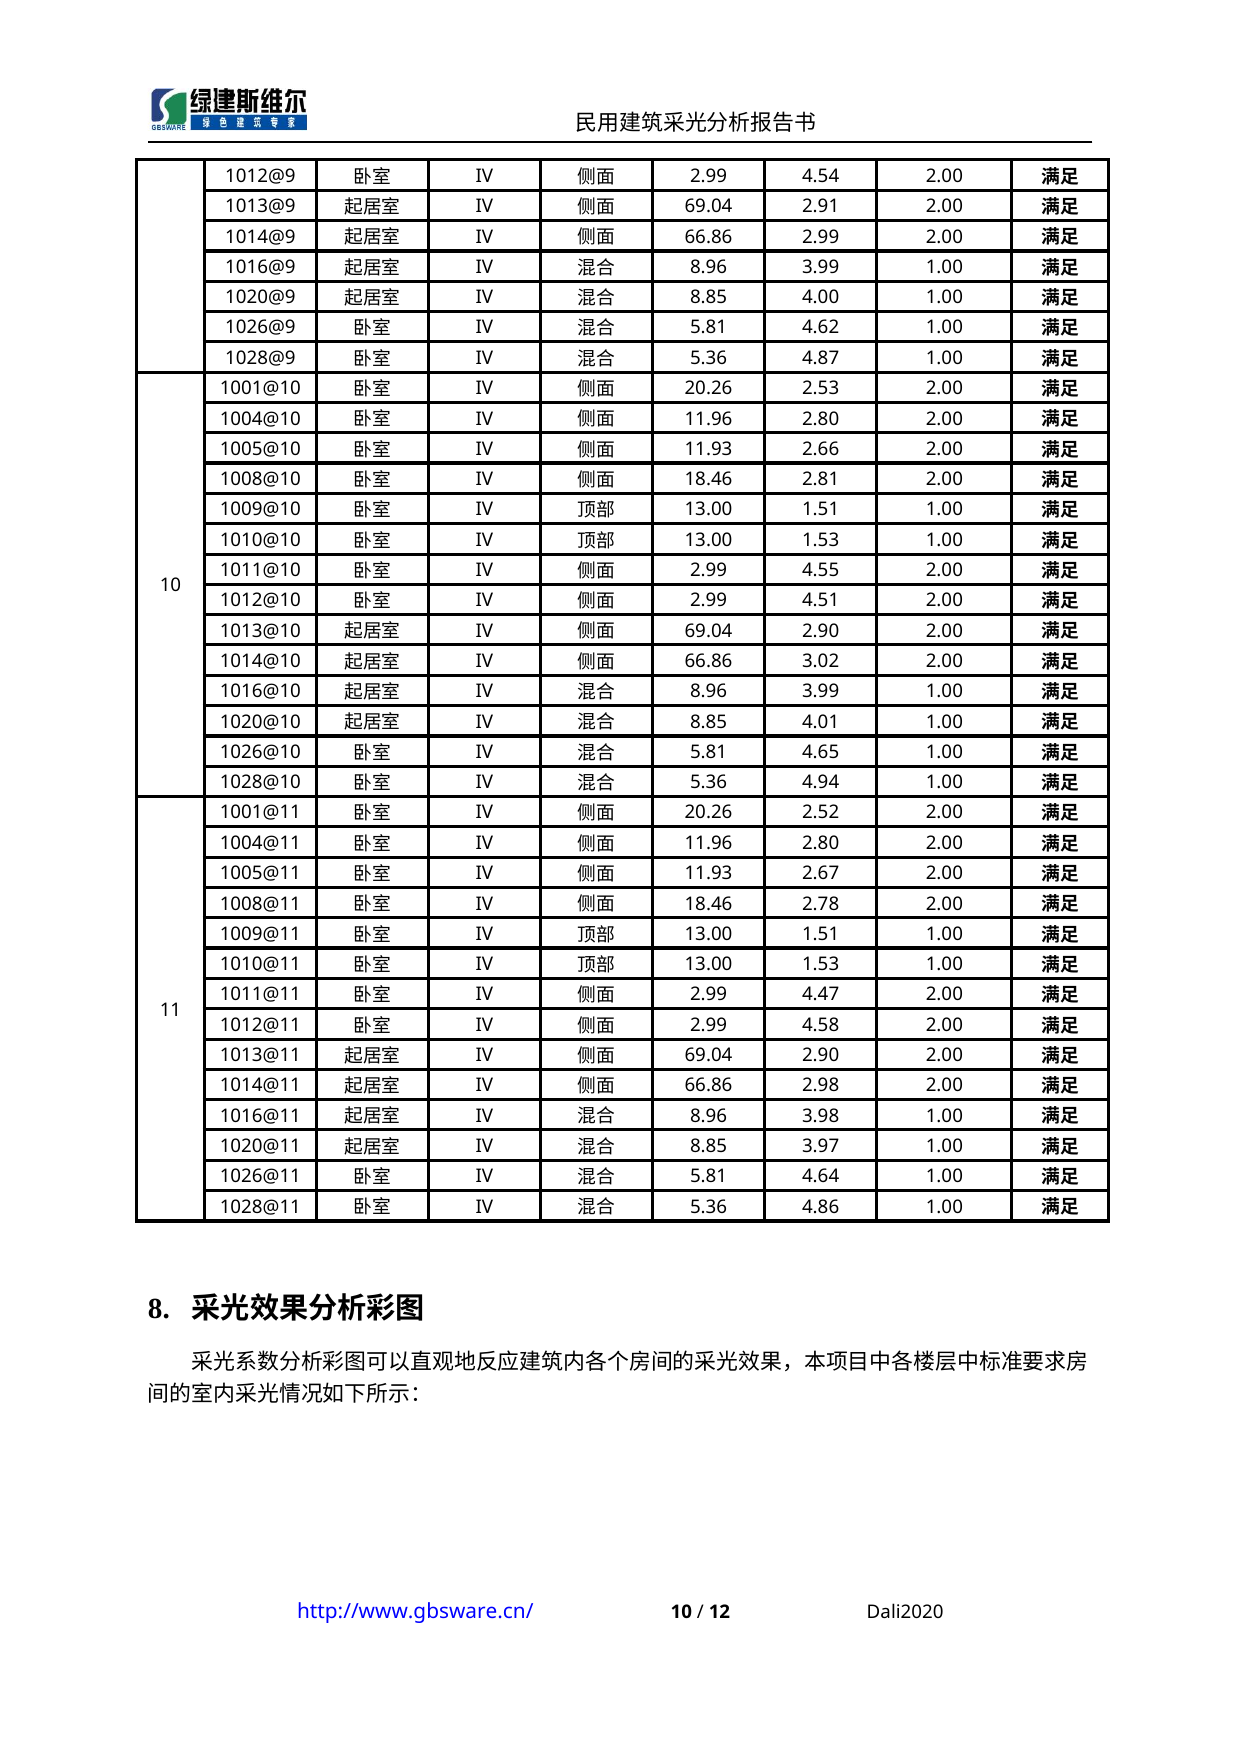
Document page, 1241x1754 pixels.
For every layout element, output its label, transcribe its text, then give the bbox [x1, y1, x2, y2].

table_cell 8.96 [654, 253, 763, 279]
text 采光系数分析彩图可以直观地反应建筑内各个房间的采光效果，本项目中各楼层中标准要求房间的室内采光情况如下所示： [148, 1344, 1092, 1407]
table_cell 顶部 [542, 919, 651, 946]
table_cell IV [430, 798, 539, 825]
table_cell 2.99 [654, 980, 763, 1007]
table_cell IV [430, 950, 539, 977]
table_cell IV [430, 828, 539, 856]
table_cell 1.00 [878, 525, 1010, 552]
table_cell 1001@11 [206, 798, 315, 825]
table_cell 侧面 [542, 161, 651, 189]
table_cell 混合 [542, 253, 651, 279]
table_cell 混合 [542, 768, 651, 795]
table_cell 13.00 [654, 950, 763, 977]
table_cell IV [430, 556, 539, 583]
table_cell 4.58 [766, 1010, 875, 1037]
table_cell 满足 [1013, 343, 1107, 371]
table_cell 1010@10 [206, 525, 315, 552]
table_cell 侧面 [542, 889, 651, 916]
table_cell 侧面 [542, 222, 651, 249]
subtitle 采光效果分析彩图 [148, 1273, 1092, 1338]
table_cell IV [430, 1131, 539, 1159]
table_cell 满足 [1013, 919, 1107, 946]
table_cell 1014@11 [206, 1071, 315, 1098]
table_cell 1016@10 [206, 677, 315, 704]
table_cell IV [430, 495, 539, 522]
table_cell 1.00 [878, 1162, 1010, 1189]
table_cell 1004@11 [206, 828, 315, 856]
table_cell IV [430, 313, 539, 340]
table_cell 1013@11 [206, 1041, 315, 1068]
table_cell 满足 [1013, 616, 1107, 643]
table_cell IV [430, 1041, 539, 1068]
table_cell 满足 [1013, 889, 1107, 916]
table_cell IV [430, 919, 539, 946]
table_cell 混合 [542, 677, 651, 704]
table_cell 1.00 [878, 707, 1010, 734]
table_cell 满足 [1013, 828, 1107, 856]
table_cell 满足 [1013, 1101, 1107, 1128]
table_cell 1.00 [878, 950, 1010, 977]
table_cell 2.53 [766, 374, 875, 401]
table_cell 2.99 [654, 586, 763, 613]
table_cell 满足 [1013, 465, 1107, 492]
table_cell 2.00 [878, 889, 1010, 916]
table_cell 2.67 [766, 859, 875, 886]
table_cell 1.00 [878, 343, 1010, 371]
table_cell 侧面 [542, 1071, 651, 1098]
table_cell 卧室 [318, 738, 427, 764]
table_cell 4.55 [766, 556, 875, 583]
table_cell 卧室 [318, 980, 427, 1007]
table_cell IV [430, 738, 539, 764]
table_cell 满足 [1013, 253, 1107, 279]
table_cell IV [430, 434, 539, 461]
table_cell 2.98 [766, 1071, 875, 1098]
table_cell 1.51 [766, 495, 875, 522]
table_cell 满足 [1013, 859, 1107, 886]
table_cell 起居室 [318, 192, 427, 219]
table_cell 4.94 [766, 768, 875, 795]
table_cell 卧室 [318, 495, 427, 522]
table_cell 顶部 [542, 495, 651, 522]
table_cell IV [430, 465, 539, 492]
table_cell 起居室 [318, 677, 427, 704]
table_cell 4.65 [766, 738, 875, 764]
table_cell 起居室 [318, 616, 427, 643]
table_cell 满足 [1013, 283, 1107, 310]
table_cell 1013@10 [206, 616, 315, 643]
table_cell 1.00 [878, 283, 1010, 310]
table_cell 1009@10 [206, 495, 315, 522]
table_cell 卧室 [318, 556, 427, 583]
table_cell 卧室 [318, 161, 427, 189]
table_cell 卧室 [318, 1192, 427, 1219]
table_cell 满足 [1013, 495, 1107, 522]
table_cell 4.64 [766, 1162, 875, 1189]
table_cell 2.99 [654, 556, 763, 583]
table_cell 混合 [542, 1131, 651, 1159]
table_cell 侧面 [542, 434, 651, 461]
table_cell 1.53 [766, 950, 875, 977]
table_cell 满足 [1013, 677, 1107, 704]
table_cell 1.00 [878, 1192, 1010, 1219]
table_cell 3.98 [766, 1101, 875, 1128]
table_cell 2.90 [766, 1041, 875, 1068]
table_cell 11.93 [654, 859, 763, 886]
table_cell 20.26 [654, 798, 763, 825]
table_cell 1.00 [878, 768, 1010, 795]
table_cell 69.04 [654, 1041, 763, 1068]
table_cell IV [430, 980, 539, 1007]
table_cell 卧室 [318, 586, 427, 613]
table_cell 混合 [542, 1192, 651, 1219]
table_cell 5.36 [654, 1192, 763, 1219]
table_cell 混合 [542, 1162, 651, 1189]
table_cell 1009@11 [206, 919, 315, 946]
table_cell 满足 [1013, 707, 1107, 734]
table_cell 卧室 [318, 798, 427, 825]
table_cell 1026@11 [206, 1162, 315, 1189]
table_cell 1016@11 [206, 1101, 315, 1128]
table_cell 卧室 [318, 1010, 427, 1037]
table_cell 2.00 [878, 828, 1010, 856]
table_cell IV [430, 1101, 539, 1128]
table_cell 4.54 [766, 161, 875, 189]
table_cell 1014@10 [206, 646, 315, 674]
table_cell 起居室 [318, 1041, 427, 1068]
table_cell 2.00 [878, 798, 1010, 825]
table_cell 满足 [1013, 1010, 1107, 1037]
table_cell IV [430, 192, 539, 219]
table_cell 顶部 [542, 950, 651, 977]
table_cell 1020@11 [206, 1131, 315, 1159]
table_cell 混合 [542, 738, 651, 764]
table_cell 1.00 [878, 495, 1010, 522]
table_cell 卧室 [318, 889, 427, 916]
table_cell 2.00 [878, 434, 1010, 461]
table_cell 混合 [542, 283, 651, 310]
table_cell 1.51 [766, 919, 875, 946]
table_cell 侧面 [542, 192, 651, 219]
table_cell 混合 [542, 313, 651, 340]
table_cell 2.00 [878, 465, 1010, 492]
table_cell 1028@9 [206, 343, 315, 371]
table_cell 侧面 [542, 374, 651, 401]
table_cell 1020@10 [206, 707, 315, 734]
table_cell 满足 [1013, 798, 1107, 825]
table_cell 混合 [542, 343, 651, 371]
table_cell 8.96 [654, 677, 763, 704]
table_cell IV [430, 525, 539, 552]
table_cell 起居室 [318, 253, 427, 279]
table_cell 卧室 [318, 768, 427, 795]
table_cell 2.90 [766, 616, 875, 643]
table_cell 4.00 [766, 283, 875, 310]
table_cell 满足 [1013, 1071, 1107, 1098]
table_cell 满足 [1013, 586, 1107, 613]
table_cell 8.85 [654, 283, 763, 310]
table_cell 4.47 [766, 980, 875, 1007]
table_cell 3.99 [766, 677, 875, 704]
table_cell 卧室 [318, 859, 427, 886]
table_cell 侧面 [542, 980, 651, 1007]
table_cell 1008@11 [206, 889, 315, 916]
table_cell 13.00 [654, 525, 763, 552]
table_cell 1013@9 [206, 192, 315, 219]
table_cell 卧室 [318, 404, 427, 431]
table_cell IV [430, 889, 539, 916]
table_cell 2.00 [878, 556, 1010, 583]
table_cell 侧面 [542, 586, 651, 613]
table_cell 满足 [1013, 646, 1107, 674]
table_cell 66.86 [654, 222, 763, 249]
table_cell IV [430, 1010, 539, 1037]
table_cell 起居室 [318, 283, 427, 310]
table_cell 满足 [1013, 525, 1107, 552]
table_cell 1014@9 [206, 222, 315, 249]
table_cell 5.81 [654, 1162, 763, 1189]
table_cell 侧面 [542, 1010, 651, 1037]
table_cell 2.00 [878, 1071, 1010, 1098]
table_cell 18.46 [654, 465, 763, 492]
table_cell 1.00 [878, 919, 1010, 946]
table_cell 2.00 [878, 1010, 1010, 1037]
table_cell 66.86 [654, 646, 763, 674]
table_cell 4.62 [766, 313, 875, 340]
table_cell 2.78 [766, 889, 875, 916]
table_cell 2.81 [766, 465, 875, 492]
table_cell 卧室 [318, 343, 427, 371]
table_cell 1010@11 [206, 950, 315, 977]
table_cell 侧面 [542, 465, 651, 492]
table_cell 1020@9 [206, 283, 315, 310]
table_cell IV [430, 859, 539, 886]
table_cell 1026@9 [206, 313, 315, 340]
table_cell 满足 [1013, 556, 1107, 583]
table_cell 1.00 [878, 1131, 1010, 1159]
table_cell IV [430, 646, 539, 674]
table_cell IV [430, 1192, 539, 1219]
table_cell 侧面 [542, 859, 651, 886]
table_cell 1016@9 [206, 253, 315, 279]
table_cell 2.00 [878, 616, 1010, 643]
table_cell IV [430, 222, 539, 249]
table_cell 满足 [1013, 222, 1107, 249]
table_cell 1008@10 [206, 465, 315, 492]
table_cell IV [430, 1071, 539, 1098]
table_cell 2.00 [878, 859, 1010, 886]
table_cell 20.26 [654, 374, 763, 401]
table_cell 11.96 [654, 828, 763, 856]
table_cell IV [430, 283, 539, 310]
table_cell 侧面 [542, 616, 651, 643]
table_cell 卧室 [318, 313, 427, 340]
table_cell 69.04 [654, 616, 763, 643]
table_cell 1011@11 [206, 980, 315, 1007]
table_cell 2.00 [878, 646, 1010, 674]
table_cell 满足 [1013, 192, 1107, 219]
table_cell 满足 [1013, 404, 1107, 431]
table_cell 1028@10 [206, 768, 315, 795]
table_cell 8.85 [654, 1131, 763, 1159]
table_cell 侧面 [542, 404, 651, 431]
table_cell IV [430, 586, 539, 613]
table_cell 满足 [1013, 738, 1107, 764]
table_cell 满足 [1013, 980, 1107, 1007]
table_cell 11.96 [654, 404, 763, 431]
table_cell 11.93 [654, 434, 763, 461]
table_cell 1.00 [878, 738, 1010, 764]
table_cell IV [430, 677, 539, 704]
table_cell 1001@10 [206, 374, 315, 401]
table_cell 1.53 [766, 525, 875, 552]
table_cell 8.85 [654, 707, 763, 734]
table_cell 卧室 [318, 374, 427, 401]
table_cell 2.91 [766, 192, 875, 219]
table_cell 3.97 [766, 1131, 875, 1159]
table_cell 10 [138, 374, 203, 795]
table_cell 2.80 [766, 828, 875, 856]
table_cell 满足 [1013, 1131, 1107, 1159]
table_cell 起居室 [318, 1101, 427, 1128]
table_cell 2.99 [654, 161, 763, 189]
table_cell 8.96 [654, 1101, 763, 1128]
table_cell IV [430, 343, 539, 371]
table_cell IV [430, 1162, 539, 1189]
table_cell 2.00 [878, 404, 1010, 431]
table_cell 侧面 [542, 1041, 651, 1068]
table_cell 1011@10 [206, 556, 315, 583]
table_cell 1004@10 [206, 404, 315, 431]
table_cell 5.36 [654, 768, 763, 795]
table_cell 满足 [1013, 1041, 1107, 1068]
table_cell 13.00 [654, 495, 763, 522]
table_cell 11 [138, 798, 203, 1219]
table_cell IV [430, 616, 539, 643]
table_cell 1.00 [878, 677, 1010, 704]
picture [147, 88, 308, 131]
table_cell 卧室 [318, 828, 427, 856]
table_cell 满足 [1013, 434, 1107, 461]
table_cell 1012@11 [206, 1010, 315, 1037]
table_cell 5.81 [654, 738, 763, 764]
table_cell 起居室 [318, 1071, 427, 1098]
table_cell 2.00 [878, 161, 1010, 189]
table_cell 1.00 [878, 253, 1010, 279]
table_cell 混合 [542, 707, 651, 734]
table_cell 69.04 [654, 192, 763, 219]
table_cell 卧室 [318, 1162, 427, 1189]
table_cell 2.00 [878, 586, 1010, 613]
table_cell 2.99 [654, 1010, 763, 1037]
table_cell 2.66 [766, 434, 875, 461]
table_cell 卧室 [318, 525, 427, 552]
table_cell 4.01 [766, 707, 875, 734]
table_cell 1028@11 [206, 1192, 315, 1219]
table_cell IV [430, 374, 539, 401]
table_cell 1026@10 [206, 738, 315, 764]
table_cell 满足 [1013, 374, 1107, 401]
table_cell 起居室 [318, 1131, 427, 1159]
table_cell 侧面 [542, 646, 651, 674]
table_cell 4.87 [766, 343, 875, 371]
table_cell 1.00 [878, 1101, 1010, 1128]
table_cell 起居室 [318, 222, 427, 249]
table_cell 满足 [1013, 1192, 1107, 1219]
table_cell 2.00 [878, 374, 1010, 401]
table_cell 1012@10 [206, 586, 315, 613]
table_cell 卧室 [318, 919, 427, 946]
table_cell 卧室 [318, 434, 427, 461]
table_cell 2.00 [878, 1041, 1010, 1068]
table_cell 侧面 [542, 556, 651, 583]
table_cell 混合 [542, 1101, 651, 1128]
table_cell 卧室 [318, 950, 427, 977]
table_cell IV [430, 707, 539, 734]
table_cell 满足 [1013, 1162, 1107, 1189]
table_cell IV [430, 404, 539, 431]
table_cell 满足 [1013, 313, 1107, 340]
table_cell 1.00 [878, 313, 1010, 340]
table_cell 2.99 [766, 222, 875, 249]
table_cell IV [430, 253, 539, 279]
table_cell 1012@9 [206, 161, 315, 189]
table_cell 2.00 [878, 222, 1010, 249]
table_cell 1005@11 [206, 859, 315, 886]
table_cell 侧面 [542, 798, 651, 825]
table_cell 3.99 [766, 253, 875, 279]
table_cell 起居室 [318, 707, 427, 734]
table_cell 满足 [1013, 161, 1107, 189]
table_cell 1005@10 [206, 434, 315, 461]
table_cell 侧面 [542, 828, 651, 856]
table_cell 满足 [1013, 768, 1107, 795]
table_cell 5.81 [654, 313, 763, 340]
table_cell 顶部 [542, 525, 651, 552]
table_cell 2.80 [766, 404, 875, 431]
table_cell IV [430, 768, 539, 795]
table_cell 66.86 [654, 1071, 763, 1098]
table_cell 2.00 [878, 192, 1010, 219]
table_cell 5.36 [654, 343, 763, 371]
table_cell 2.52 [766, 798, 875, 825]
table_cell 18.46 [654, 889, 763, 916]
table_cell 满足 [1013, 950, 1107, 977]
table_cell 起居室 [318, 646, 427, 674]
table_cell IV [430, 161, 539, 189]
table_cell 卧室 [318, 465, 427, 492]
table_cell 2.00 [878, 980, 1010, 1007]
table_cell 4.86 [766, 1192, 875, 1219]
table_cell 4.51 [766, 586, 875, 613]
table_cell 3.02 [766, 646, 875, 674]
table_cell 13.00 [654, 919, 763, 946]
